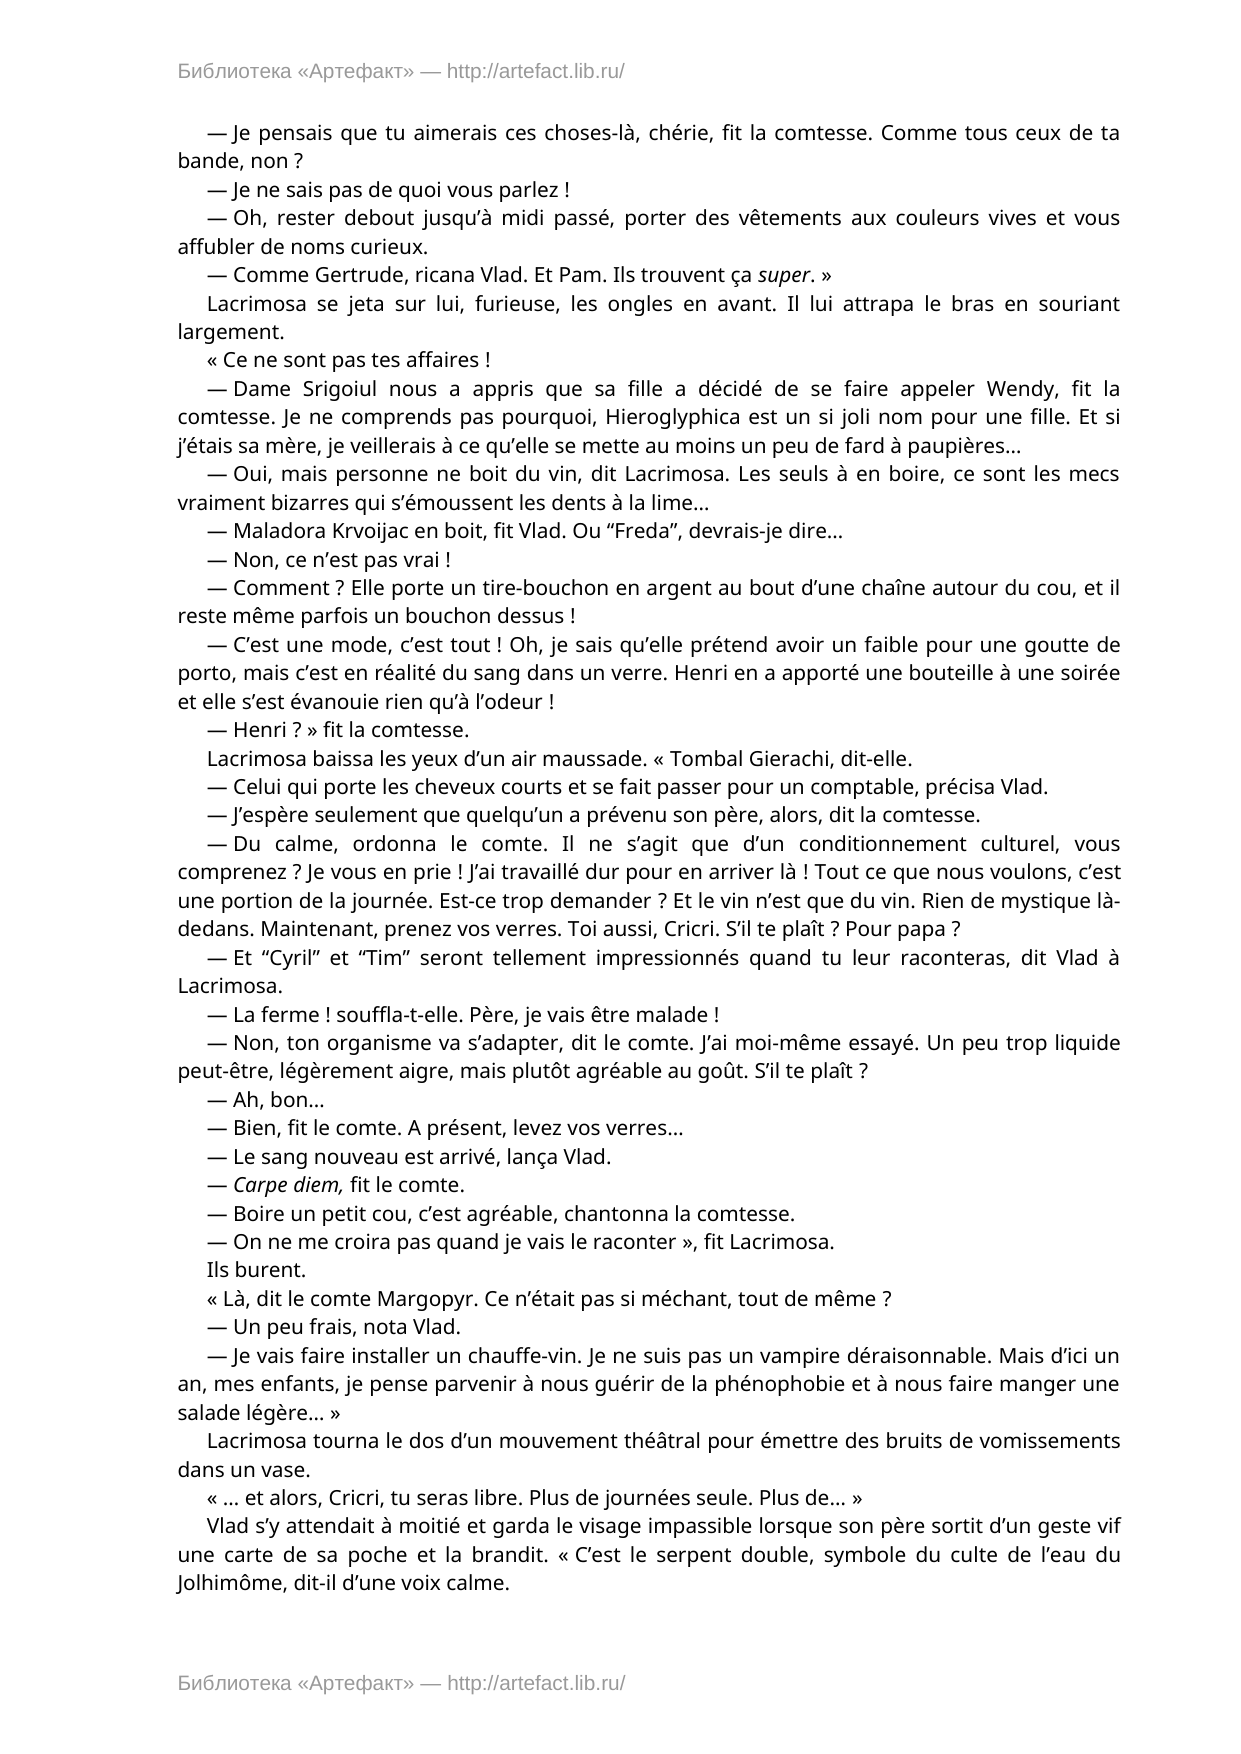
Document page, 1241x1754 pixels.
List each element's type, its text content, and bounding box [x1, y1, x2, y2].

text Lacrimosa tourna le dos d’un mouvement théâtral pour émettre des bruits de vomissements dans un vase. [177, 1426, 1122, 1483]
text Lacrimosa se jeta sur lui, furieuse, les ongles en avant. Il lui attrapa le bras en souriant largement. [177, 289, 1122, 346]
text — Ah, bon… [177, 1085, 1122, 1113]
text — Je pensais que tu aimerais ces choses-là, chérie, fit la comtesse. Comme tous ceux de ta bande, non ? [177, 118, 1122, 175]
text — Oui, mais personne ne boit du vin, dit Lacrimosa. Les seuls à en boire, ce sont les mecs vraiment bizarres qui s’émoussent les dents à la lime… [177, 459, 1122, 516]
text — Non, ce n’est pas vrai ! [177, 545, 1122, 573]
text — Du calme, ordonna le comte. Il ne s’agit que d’un conditionnement culturel, vous comprenez ? Je vous en prie ! J’ai travaillé dur pour en arriver là ! Tout ce que nous voulons, c’est une portion de la journée. Est-ce trop demander ? Et le vin n’est que du vin. Rien de mystique là-dedans. Maintenant, prenez vos verres. Toi aussi, Cricri. S’il te plaît ? Pour papa ? [177, 829, 1122, 943]
text — Comme Gertrude, ricana Vlad. Et Pam. Ils trouvent ça super. » [177, 260, 1122, 289]
text « Ce ne sont pas tes affaires ! [177, 346, 1122, 374]
text — Un peu frais, nota Vlad. [177, 1312, 1122, 1341]
text Ils burent. [177, 1256, 1122, 1284]
text « Là, dit le comte Margopyr. Ce n’était pas si méchant, tout de même ? [177, 1284, 1122, 1312]
text Lacrimosa baissa les yeux d’un air maussade. « Tombal Gierachi, dit-elle. [177, 744, 1122, 772]
text — On ne me croira pas quand je vais le raconter », fit Lacrimosa. [177, 1227, 1122, 1256]
text — C’est une mode, c’est tout ! Oh, je sais qu’elle prétend avoir un faible pour une goutte de porto, mais c’est en réalité du sang dans un verre. Henri en a apporté une bouteille à une soirée et elle s’est évanouie rien qu’à l’odeur ! [177, 630, 1122, 715]
text — Je ne sais pas de quoi vous parlez ! [177, 175, 1122, 203]
text — Dame Srigoiul nous a appris que sa fille a décidé de se faire appeler Wendy, fit la comtesse. Je ne comprends pas pourquoi, Hieroglyphica est un si joli nom pour une fille. Et si j’étais sa mère, je veillerais à ce qu’elle se mette au moins un peu de fard à paupières… [177, 374, 1122, 459]
text « … et alors, Cricri, tu seras libre. Plus de journées seule. Plus de… » [177, 1483, 1122, 1512]
text — La ferme ! souffla-t-elle. Père, je vais être malade ! [177, 1000, 1122, 1028]
text — Non, ton organisme va s’adapter, dit le comte. J’ai moi-même essayé. Un peu trop liquide peut-être, légèrement aigre, mais plutôt agréable au goût. S’il te plaît ? [177, 1028, 1122, 1085]
text — Bien, fit le comte. A présent, levez vos verres… [177, 1113, 1122, 1142]
text — Maladora Krvoijac en boit, fit Vlad. Ou “Freda”, devrais-je dire… [177, 516, 1122, 545]
text — Boire un petit cou, c’est agréable, chantonna la comtesse. [177, 1199, 1122, 1227]
text — Celui qui porte les cheveux courts et se fait passer pour un comptable, précisa Vlad. [177, 772, 1122, 801]
text — Carpe diem, fit le comte. [177, 1170, 1122, 1199]
text — Et “Cyril” et “Tim” seront tellement impressionnés quand tu leur raconteras, dit Vlad à Lacrimosa. [177, 943, 1122, 1000]
text Vlad s’y attendait à moitié et garda le visage impassible lorsque son père sortit d’un geste vif une carte de sa poche et la brandit. « C’est le serpent double, symbole du culte de l’eau du Jolhimôme, dit-il d’une voix calme. [177, 1512, 1122, 1597]
text — Henri ? » fit la comtesse. [177, 715, 1122, 744]
text — Je vais faire installer un chauffe-vin. Je ne suis pas un vampire déraisonnable. Mais d’ici un an, mes enfants, je pense parvenir à nous guérir de la phénophobie et à nous faire manger une salade légère… » [177, 1341, 1122, 1426]
text — Comment ? Elle porte un tire-bouchon en argent au bout d’une chaîne autour du cou, et il reste même parfois un bouchon dessus ! [177, 573, 1122, 630]
text — Oh, rester debout jusqu’à midi passé, porter des vêtements aux couleurs vives et vous affubler de noms curieux. [177, 203, 1122, 260]
text — Le sang nouveau est arrivé, lança Vlad. [177, 1142, 1122, 1170]
text — J’espère seulement que quelqu’un a prévenu son père, alors, dit la comtesse. [177, 801, 1122, 829]
